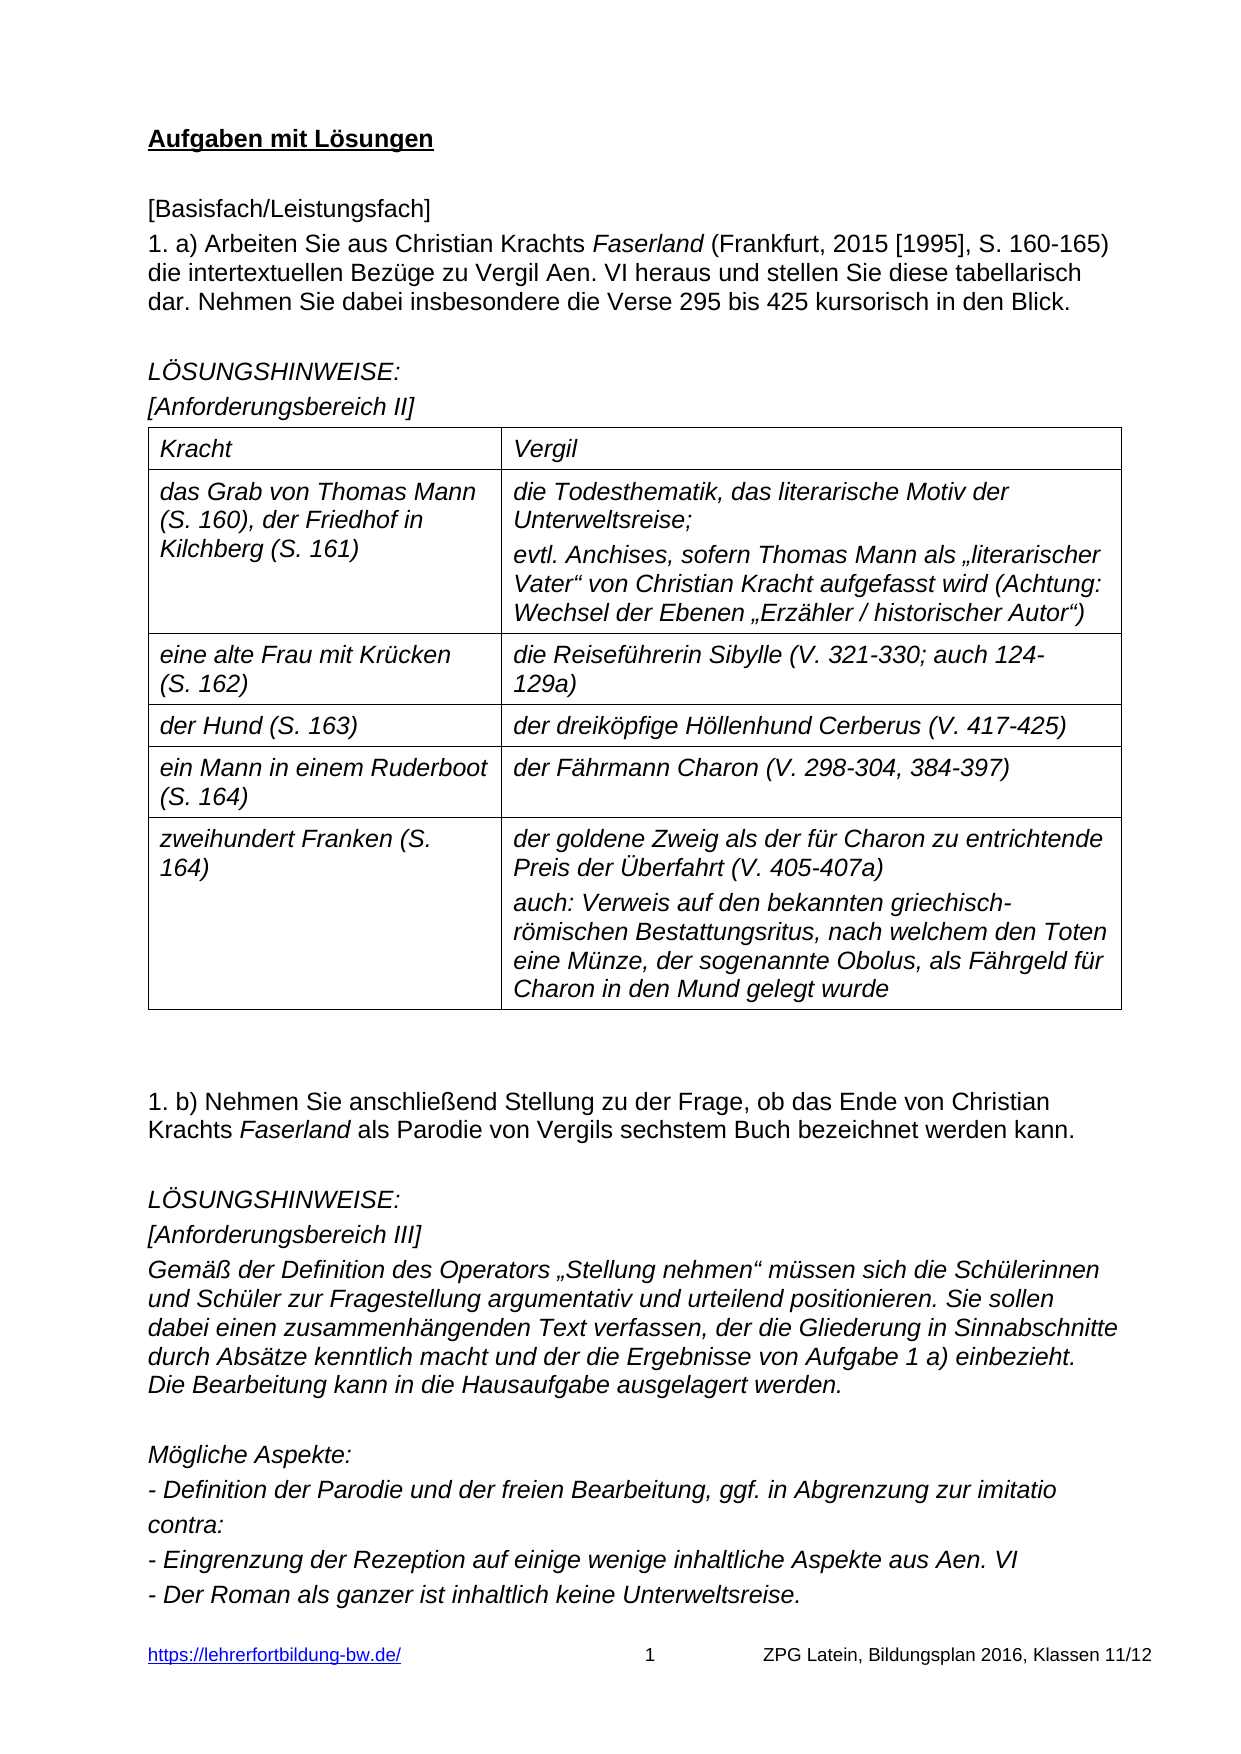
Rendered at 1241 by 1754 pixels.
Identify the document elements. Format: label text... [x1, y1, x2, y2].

text LÖSUNGSHINWEISE: [148, 357, 1122, 386]
text contra: [148, 1510, 1122, 1539]
table_cell der dreiköpfige Höllenhund Cerberus (V. 417-425) [502, 705, 1121, 746]
text - Eingrenzung der Rezeption auf einige wenige inhaltliche Aspekte aus Aen. VI [148, 1545, 1122, 1574]
text Aufgaben mit Lösungen [148, 124, 1122, 153]
text 1. b) Nehmen Sie anschließend Stellung zu der Frage, ob das Ende von Christian Krachts Faserland als Parodie von Vergils sechstem Buch bezeichnet werden kann. [148, 1087, 1122, 1144]
table_cell die Todesthematik, das literarische Motiv der Unterweltsreise; evtl. Anchises, sofern Thomas Mann als „literarischer Vater“ von Christian Kracht aufgefasst wird (Achtung: Wechsel der Ebenen „Erzähler / historischer Autor“) [502, 470, 1121, 633]
text 1. a) Arbeiten Sie aus Christian Krachts Faserland (Frankfurt, 2015 [1995], S. 160-165) die intertextuellen Bezüge zu Vergil Aen. VI heraus und stellen Sie diese tabellarisch dar. Nehmen Sie dabei insbesondere die Verse 295 bis 425 kursorisch in den Blick. [148, 229, 1122, 316]
table_cell zweihundert Franken (S. 164) [149, 818, 501, 1009]
table_cell ein Mann in einem Ruderboot (S. 164) [149, 747, 501, 817]
table_cell die Reiseführerin Sibylle (V. 321-330; auch 124-129a) [502, 634, 1121, 704]
table_header Kracht [149, 428, 501, 469]
text - Definition der Parodie und der freien Bearbeitung, ggf. in Abgrenzung zur imitatio [148, 1475, 1122, 1504]
text LÖSUNGSHINWEISE: [148, 1185, 1122, 1214]
text - Der Roman als ganzer ist inhaltlich keine Unterweltsreise. [148, 1580, 1122, 1609]
table_cell der Fährmann Charon (V. 298-304, 384-397) [502, 747, 1121, 817]
table_cell der goldene Zweig als der für Charon zu entrichtende Preis der Überfahrt (V. 405-407a) auch: Verweis auf den bekannten griechisch-römischen Bestattungsritus, nach welchem den Toten eine Münze, der sogenannte Obolus, als Fährgeld für Charon in den Mund gelegt wurde [502, 818, 1121, 1009]
text Gemäß der Definition des Operators „Stellung nehmen“ müssen sich die Schülerinnen und Schüler zur Fragestellung argumentativ und urteilend positionieren. Sie sollen dabei einen zusammenhängenden Text verfassen, der die Gliederung in Sinnabschnitte durch Absätze kenntlich macht und der die Ergebnisse von Aufgabe 1 a) einbezieht. Die Bearbeitung kann in die Hausaufgabe ausgelagert werden. [148, 1255, 1122, 1399]
table_header Vergil [502, 428, 1121, 469]
text Mögliche Aspekte: [148, 1440, 1122, 1469]
table_cell eine alte Frau mit Krücken (S. 162) [149, 634, 501, 704]
table_cell das Grab von Thomas Mann (S. 160), der Friedhof in Kilchberg (S. 161) [149, 470, 501, 633]
table_cell der Hund (S. 163) [149, 705, 501, 746]
text [Anforderungsbereich III] [148, 1220, 1122, 1249]
text [Anforderungsbereich II] [148, 392, 1122, 421]
text [Basisfach/Leistungsfach] [148, 194, 1122, 223]
